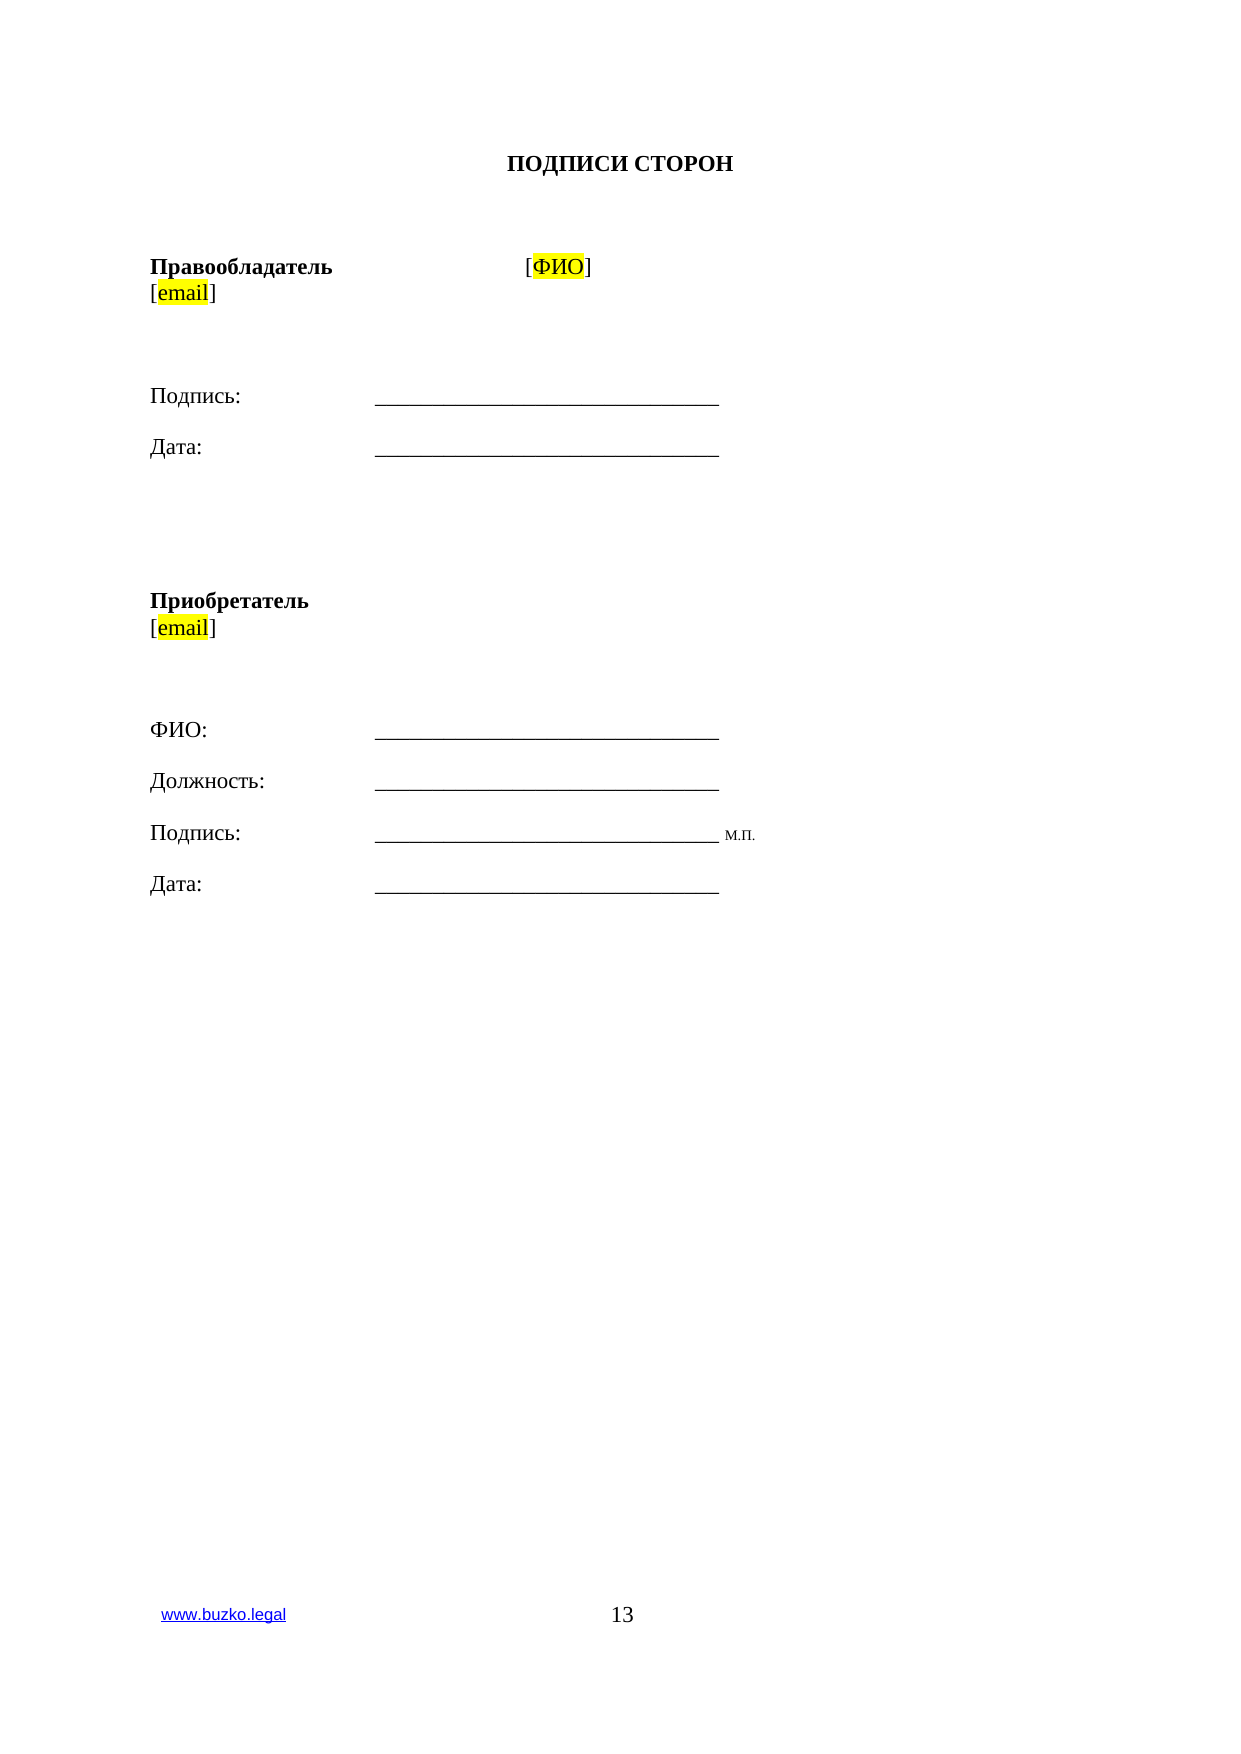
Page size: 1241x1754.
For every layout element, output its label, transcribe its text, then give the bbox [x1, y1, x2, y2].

text Подпись: ______________________________ М.П. [150, 819, 1090, 845]
text Должность: ______________________________ [150, 768, 1090, 794]
text ФИО: ______________________________ [150, 716, 1090, 743]
text Правообладатель [ФИО] [email] [150, 253, 1090, 305]
text Дата: ______________________________ [150, 870, 1090, 897]
list ПОДПИСИ СТОРОН [150, 150, 1090, 176]
text Приобретатель [email] [150, 587, 1090, 640]
text Дата: ______________________________ [150, 433, 1090, 459]
text Подпись: ______________________________ [150, 382, 1090, 408]
